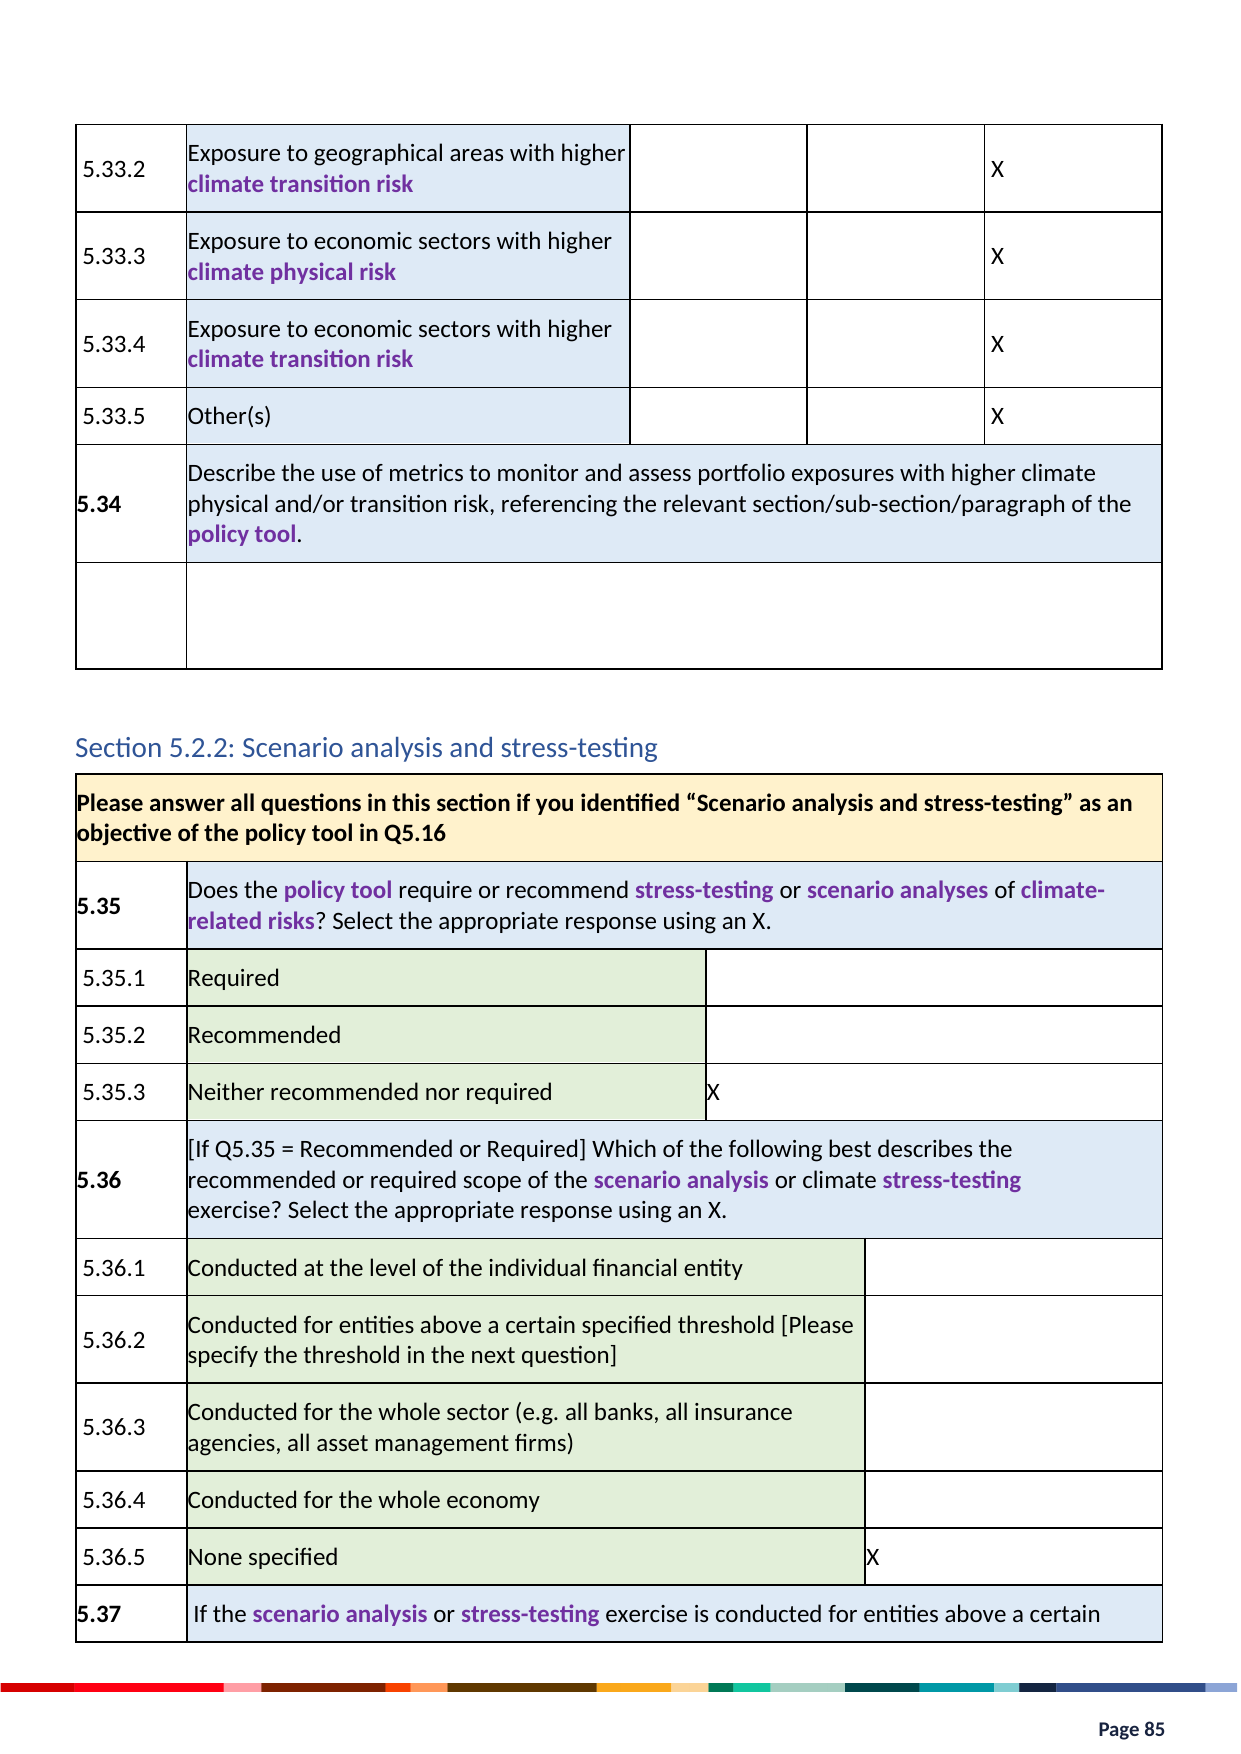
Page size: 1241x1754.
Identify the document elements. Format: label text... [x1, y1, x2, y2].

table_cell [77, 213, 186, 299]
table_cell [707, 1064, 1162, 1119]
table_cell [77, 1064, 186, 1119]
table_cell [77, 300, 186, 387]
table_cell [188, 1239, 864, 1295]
picture [0, 1683, 1236, 1692]
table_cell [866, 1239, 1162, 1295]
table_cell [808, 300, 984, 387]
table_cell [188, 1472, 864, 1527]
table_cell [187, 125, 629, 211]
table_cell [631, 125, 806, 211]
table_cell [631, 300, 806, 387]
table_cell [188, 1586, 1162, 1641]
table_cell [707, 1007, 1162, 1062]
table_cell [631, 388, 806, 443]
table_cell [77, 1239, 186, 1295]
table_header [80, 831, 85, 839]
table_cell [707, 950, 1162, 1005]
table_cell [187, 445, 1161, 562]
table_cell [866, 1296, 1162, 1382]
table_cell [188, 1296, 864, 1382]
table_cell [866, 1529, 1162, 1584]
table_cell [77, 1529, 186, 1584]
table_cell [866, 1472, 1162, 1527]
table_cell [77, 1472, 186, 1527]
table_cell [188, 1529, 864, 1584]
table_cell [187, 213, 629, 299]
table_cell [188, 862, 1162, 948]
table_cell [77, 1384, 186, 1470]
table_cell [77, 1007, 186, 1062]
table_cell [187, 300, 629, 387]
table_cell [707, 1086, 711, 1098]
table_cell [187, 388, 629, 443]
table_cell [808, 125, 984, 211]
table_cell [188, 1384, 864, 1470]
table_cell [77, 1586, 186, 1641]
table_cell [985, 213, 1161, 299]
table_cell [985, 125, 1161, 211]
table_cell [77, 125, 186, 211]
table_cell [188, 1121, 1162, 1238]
subtitle Section 5.2.2: Scenario analysis and stress-testing [75, 729, 1165, 765]
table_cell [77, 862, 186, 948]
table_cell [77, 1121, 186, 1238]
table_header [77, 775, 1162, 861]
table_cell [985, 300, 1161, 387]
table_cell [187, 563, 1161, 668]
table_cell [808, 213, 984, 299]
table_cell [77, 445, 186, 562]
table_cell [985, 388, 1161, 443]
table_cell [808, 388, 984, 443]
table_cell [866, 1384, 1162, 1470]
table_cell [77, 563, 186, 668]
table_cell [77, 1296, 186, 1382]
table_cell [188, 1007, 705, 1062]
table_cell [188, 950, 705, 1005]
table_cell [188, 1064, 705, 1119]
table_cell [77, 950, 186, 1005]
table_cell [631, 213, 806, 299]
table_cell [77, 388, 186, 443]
